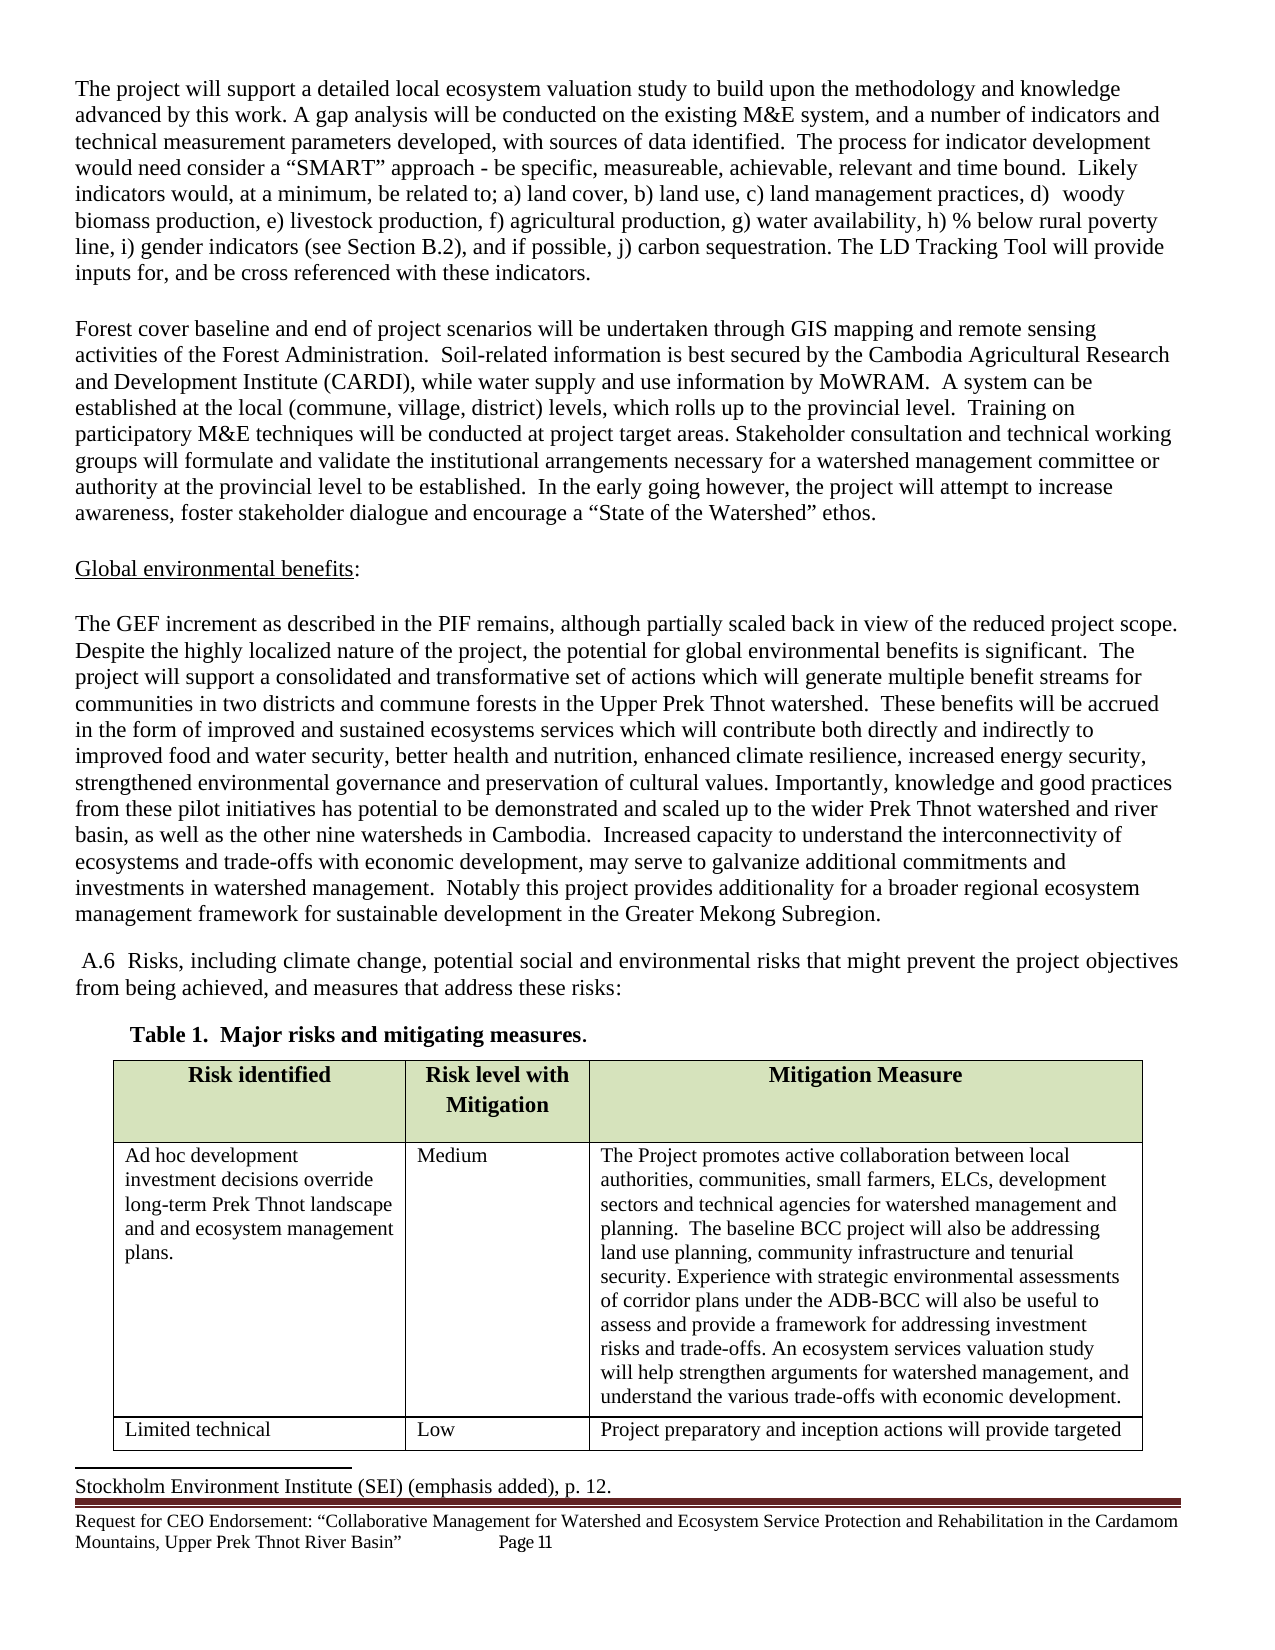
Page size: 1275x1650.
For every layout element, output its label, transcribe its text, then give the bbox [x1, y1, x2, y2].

table_cell Ad hoc development investment decisions override long-term Prek Thnot landscape and and ecosystem management plans. [114, 1143, 405, 1416]
table_header Risk identified [114, 1061, 405, 1142]
text A.6 Risks, including climate change, potential social and environmental risks that might prevent the project objectives from being achieved, and measures that address these risks: [75, 948, 1181, 1000]
table_cell The Project promotes active collaboration between local authorities, communities, small farmers, ELCs, development sectors and technical agencies for watershed management and planning. The baseline BCC project will also be addressing land use planning, community infrastructure and tenurial security. Experience with strategic environmental assessments of corridor plans under the ADB-BCC will also be useful to assess and provide a framework for addressing investment risks and trade-offs. An ecosystem services valuation study will help strengthen arguments for watershed management, and understand the various trade-offs with economic development. [590, 1143, 1142, 1416]
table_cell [590, 1418, 1142, 1450]
text Table 1. Major risks and mitigating measures. [64, 1021, 1181, 1048]
table_cell Medium [406, 1143, 589, 1416]
text The GEF increment as described in the PIF remains, although partially scaled back in view of the reduced project scope. Despite the highly localized nature of the project, the potential for global environmental benefits is significant. The project will support a consolidated and transformative set of actions which will generate multiple benefit streams for communities in two districts and commune forests in the Upper Prek Thnot watershed. These benefits will be accrued in the form of improved and sustained ecosystems services which will contribute both directly and indirectly to improved food and water security, better health and nutrition, enhanced climate resilience, increased energy security, strengthened environmental governance and preservation of cultural values. Importantly, knowledge and good practices from these pilot initiatives has potential to be demonstrated and scaled up to the wider Prek Thnot watershed and river basin, as well as the other nine watersheds in Cambodia. Increased capacity to understand the interconnectivity of ecosystems and trade-offs with economic development, may serve to galvanize additional commitments and investments in watershed management. Notably this project provides additionality for a broader regional ecosystem management framework for sustainable development in the Greater Mekong Subregion. [75, 611, 1181, 927]
table_cell Low [406, 1418, 589, 1450]
text Global environmental benefits: [75, 555, 1181, 581]
text The project will support a detailed local ecosystem valuation study to build upon the methodology and knowledge advanced by this work. A gap analysis will be conducted on the existing M&E system, and a number of indicators and technical measurement parameters developed, with sources of data identified. The process for indicator development would need consider a “SMART” approach - be specific, measureable, achievable, relevant and time bound. Likely indicators would, at a minimum, be related to; a) land cover, b) land use, c) land management practices, d) woody biomass production, e) livestock production, f) agricultural production, g) water availability, h) % below rural poverty line, i) gender indicators (see Section B.2), and if possible, j) carbon sequestration. The LD Tracking Tool will provide inputs for, and be cross referenced with these indicators. [75, 75, 1181, 286]
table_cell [114, 1418, 405, 1450]
text Forest cover baseline and end of project scenarios will be undertaken through GIS mapping and remote sensing activities of the Forest Administration. Soil-related information is best secured by the Cambodia Agricultural Research and Development Institute (CARDI), while water supply and use information by MoWRAM. A system can be established at the local (commune, village, district) levels, which rolls up to the provincial level. Training on participatory M&E techniques will be conducted at project target areas. Stakeholder consultation and technical working groups will formulate and validate the institutional arrangements necessary for a watershed management committee or authority at the provincial level to be established. In the early going however, the project will attempt to increase awareness, foster stakeholder dialogue and encourage a “State of the Watershed” ethos. [75, 315, 1181, 526]
table_header Mitigation Measure [590, 1061, 1142, 1142]
table_header Risk level with Mitigation [406, 1061, 589, 1142]
